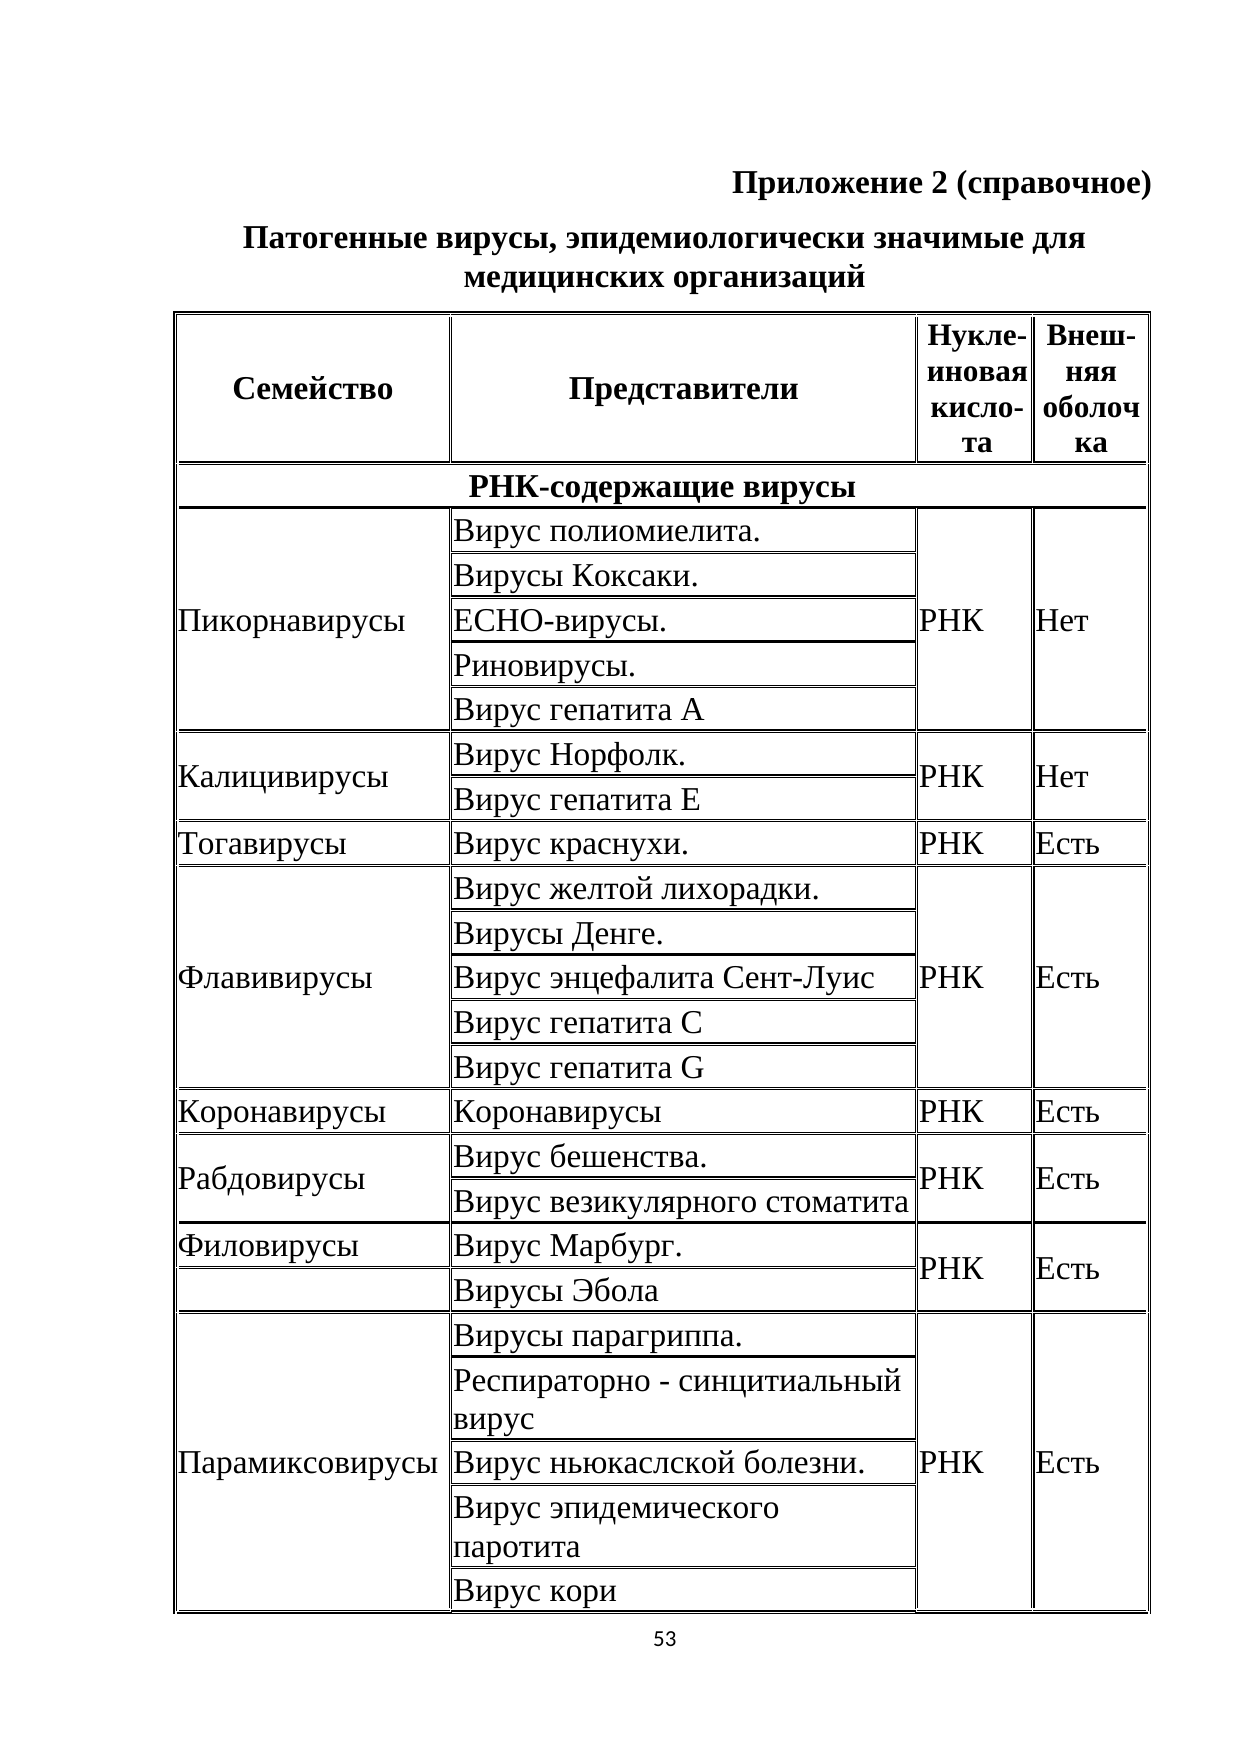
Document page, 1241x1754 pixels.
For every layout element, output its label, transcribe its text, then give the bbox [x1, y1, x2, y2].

table_cell Есть [1035, 1221, 1148, 1310]
table_cell Нет [1035, 729, 1148, 819]
table_cell Коронавирусы [452, 1090, 915, 1132]
table_cell Вирус кори [451, 1569, 916, 1610]
table_cell Вирус везикулярного стоматита [452, 1180, 915, 1221]
table_header Представители [451, 315, 916, 461]
table_cell Вирусы Эбола [452, 1269, 915, 1310]
table_cell Пикорнавирусы [177, 506, 449, 729]
table_cell Есть [1033, 819, 1149, 863]
table_cell Риновирусы. [452, 643, 915, 685]
table_cell Вирус гепатита Е [452, 778, 915, 819]
table_cell Вирус бешенства. [452, 1135, 915, 1176]
table_cell Нет [1035, 506, 1148, 729]
table_cell ЕСНО-вирусы. [452, 599, 915, 640]
table_cell Есть [1033, 1310, 1148, 1610]
table_cell [175, 1266, 451, 1310]
table_cell Вирус гепатита А [452, 688, 915, 729]
text Приложение 2 (справочное) [177, 163, 1152, 201]
table_header Семейство [177, 315, 451, 461]
table_cell РНК [918, 509, 1031, 729]
table_cell Флавивирусы [177, 864, 449, 1087]
text Патогенные вирусы, эпидемиологически значимые для медицинских организаций [177, 218, 1152, 294]
table_cell Коронавирусы [175, 1087, 451, 1132]
table_header Внеш-няя оболочка [1033, 315, 1148, 461]
table_cell Калицивирусы [177, 729, 449, 819]
table_cell Вирус желтой лихорадки. [452, 867, 915, 908]
table_cell РНК [918, 867, 1031, 1087]
table_cell Вирусы парагриппа. [452, 1314, 915, 1355]
table_cell РНК [918, 822, 1031, 863]
table_cell РНК [918, 1090, 1031, 1132]
table_cell Тогавирусы [175, 819, 451, 863]
table_cell Вирус эпидемического паротита [452, 1486, 915, 1566]
table_cell Есть [1033, 1087, 1149, 1132]
table_cell Вирус краснухи. [452, 822, 915, 863]
table_cell РНК-содержащие вирусы [177, 461, 1148, 506]
table_cell Парамиксовирусы [177, 1310, 451, 1610]
table_cell РНК [918, 1135, 1031, 1221]
table_cell Филовирусы [177, 1221, 449, 1266]
table_cell Вирус Норфолк. [452, 733, 915, 774]
table_cell Вирус полиомиелита. [452, 509, 915, 551]
table_header Нукле-иновая кисло-та [916, 313, 1033, 461]
table_cell Респираторно - синцитиальный вирус [452, 1358, 915, 1438]
table_cell РНК [918, 733, 1031, 819]
table_cell Вирус энцефалита Сент-Луис [452, 956, 915, 997]
table_cell Вирус гепатита С [452, 1001, 915, 1042]
table_cell Вирусы Денге. [452, 912, 915, 953]
table_cell РНК [918, 1224, 1031, 1310]
table_cell Есть [1033, 1132, 1149, 1221]
table_cell Рабдовирусы [175, 1132, 451, 1221]
table_cell Вирус гепатита G [452, 1046, 915, 1087]
table_cell Есть [1035, 864, 1148, 1087]
table_cell Вирус Марбург. [452, 1224, 915, 1266]
table_cell РНК [916, 1310, 1033, 1610]
table_cell Вирусы Коксаки. [452, 554, 915, 595]
table_cell Вирус ньюкаслской болезни. [452, 1442, 915, 1483]
